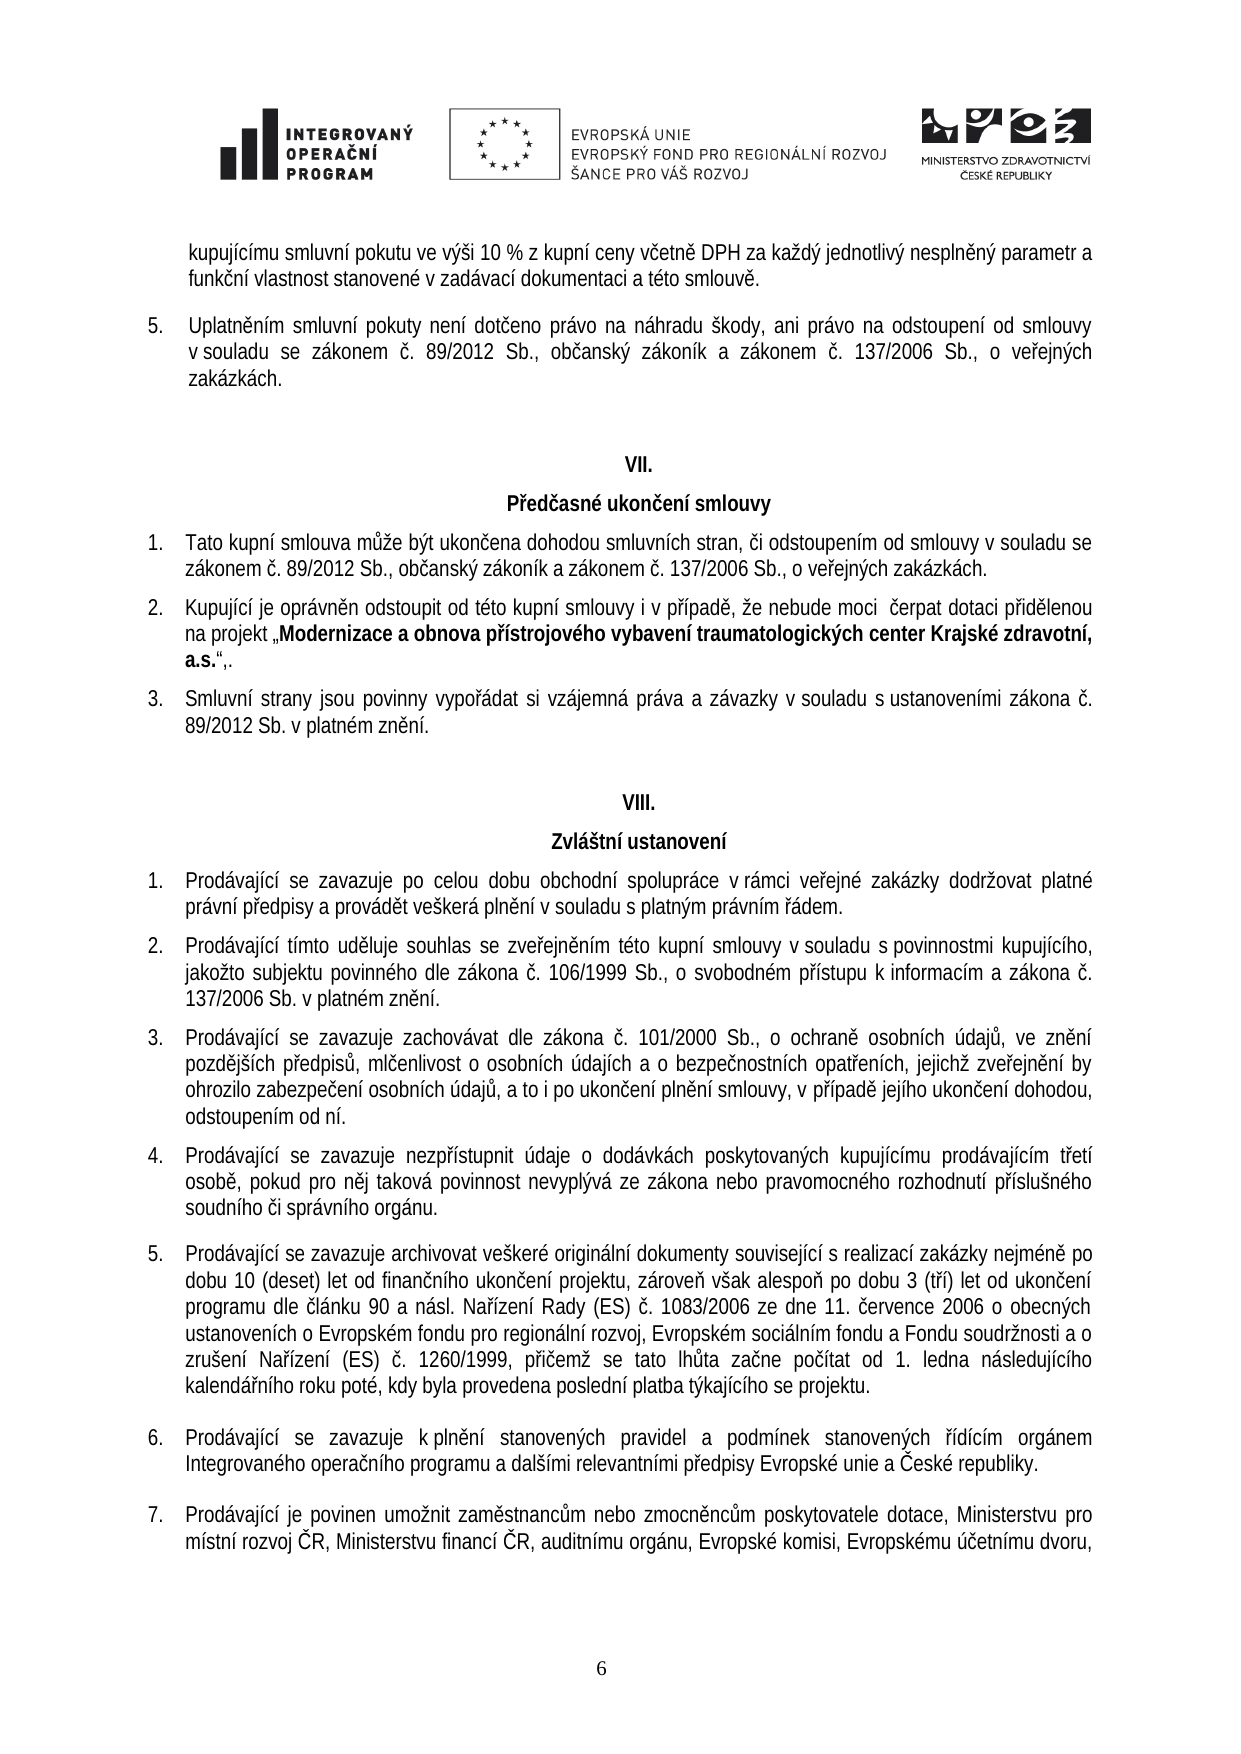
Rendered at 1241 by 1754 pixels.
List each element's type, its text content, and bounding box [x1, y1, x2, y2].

list Kupující je oprávněn odstoupit od této kupní smlouvy i v případě, že nebude moci čerpat dotaci přidělenou na projekt „Modernizace a obnova přístrojového vybavení traumatologických center Krajské zdravotní, a.s.“,. [148, 594, 1093, 673]
list Tato kupní smlouva může být ukončena dohodou smluvních stran, či odstoupením od smlouvy v souladu se zákonem č. 89/2012 Sb., občanský zákoník a zákonem č. 137/2006 Sb., o veřejných zakázkách. [148, 528, 1093, 581]
list Smluvní strany jsou povinny vypořádat si vzájemná práva a závazky v souladu s ustanoveními zákona č. 89/2012 Sb. v platném znění. [148, 685, 1093, 738]
text VIII. [185, 789, 1093, 816]
text VII. [185, 451, 1093, 477]
subtitle Předčasné ukončení smlouvy [185, 489, 1093, 516]
list Prodávající se zavazuje k plnění stanovených pravidel a podmínek stanovených řídícím orgánem Integrovaného operačního programu a dalšími relevantními předpisy Evropské unie a České republiky. [148, 1423, 1093, 1476]
picture [184, 73, 1127, 215]
subtitle Zvláštní ustanovení [185, 828, 1093, 854]
list Prodávající tímto uděluje souhlas se zveřejněním této kupní smlouvy v souladu s povinnostmi kupujícího, jakožto subjektu povinného dle zákona č. 106/1999 Sb., o svobodném přístupu k informacím a zákona č. 137/2006 Sb. v platném znění. [148, 932, 1093, 1011]
list Prodávající se zavazuje zachovávat dle zákona č. 101/2000 Sb., o ochraně osobních údajů, ve znění pozdějších předpisů, mlčenlivost o osobních údajích a o bezpečnostních opatřeních, jejichž zveřejnění by ohrozilo zabezpečení osobních údajů, a to i po ukončení plnění smlouvy, v případě jejího ukončení dohodou, odstoupením od ní. [148, 1024, 1093, 1129]
list Prodávající se zavazuje po celou dobu obchodní spolupráce v rámci veřejné zakázky dodržovat platné právní předpisy a provádět veškerá plnění v souladu s platným právním řádem. [148, 867, 1093, 920]
list Uplatněním smluvní pokuty není dotčeno právo na náhradu škody, ani právo na odstoupení od smlouvy v souladu se zákonem č. 89/2012 Sb., občanský zákoník a zákonem č. 137/2006 Sb., o veřejných zakázkách. [148, 312, 1093, 391]
list Prodávající se zavazuje nezpřístupnit údaje o dodávkách poskytovaných kupujícímu prodávajícím třetí osobě, pokud pro něj taková povinnost nevyplývá ze zákona nebo pravomocného rozhodnutí příslušného soudního či správního orgánu. [148, 1142, 1093, 1221]
list Prodávající se zavazuje archivovat veškeré originální dokumenty související s realizací zakázky nejméně po dobu 10 (deset) let od finančního ukončení projektu, zároveň však alespoň po dobu 3 (tří) let od ukončení programu dle článku 90 a násl. Nařízení Rady (ES) č. 1083/2006 ze dne 11. července 2006 o obecných ustanoveních o Evropském fondu pro regionální rozvoj, Evropském sociálním fondu a Fondu soudržnosti a o zrušení Nařízení (ES) č. 1260/1999, přičemž se tato lhůta začne počítat od 1. ledna následujícího kalendářního roku poté, kdy byla provedena poslední platba týkajícího se projektu. [148, 1240, 1093, 1398]
